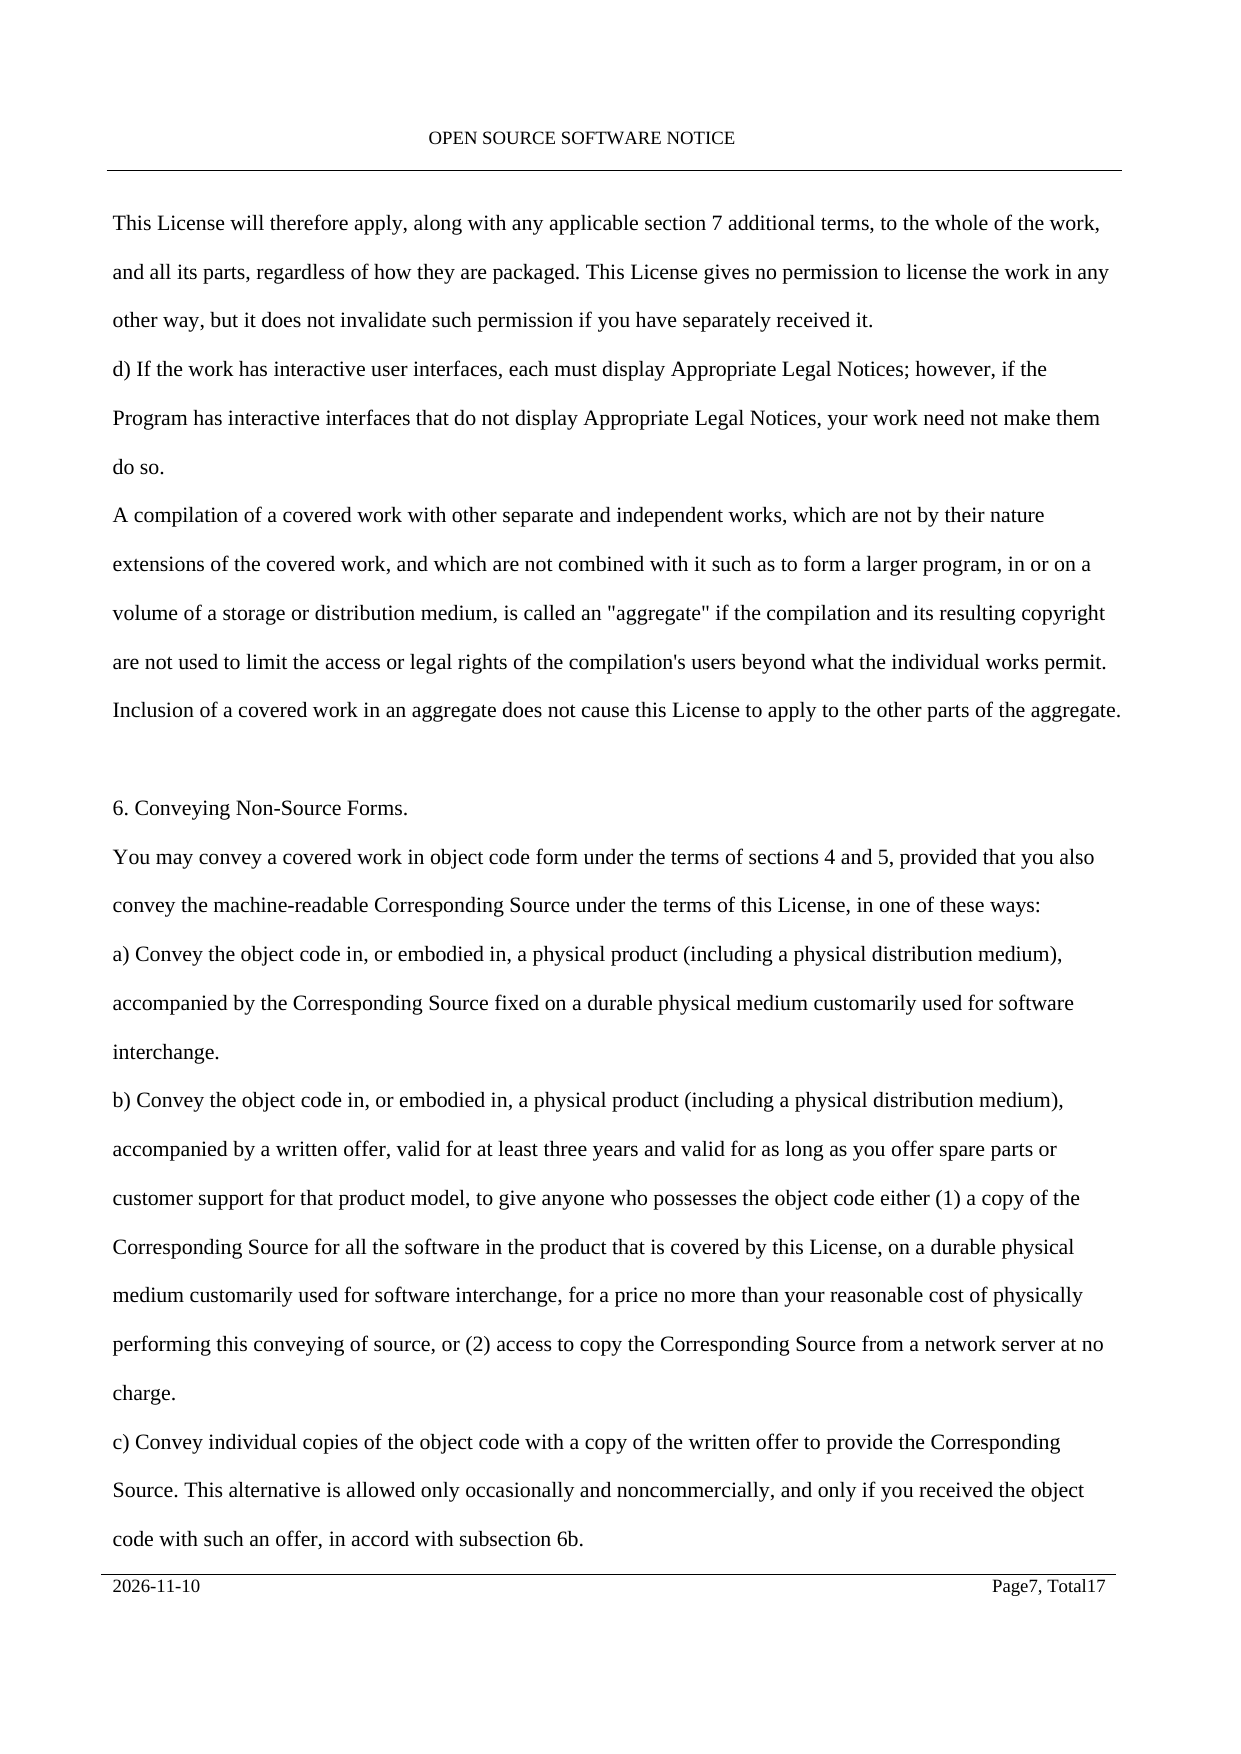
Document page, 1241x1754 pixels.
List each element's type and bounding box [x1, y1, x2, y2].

text [112, 206, 1128, 1555]
